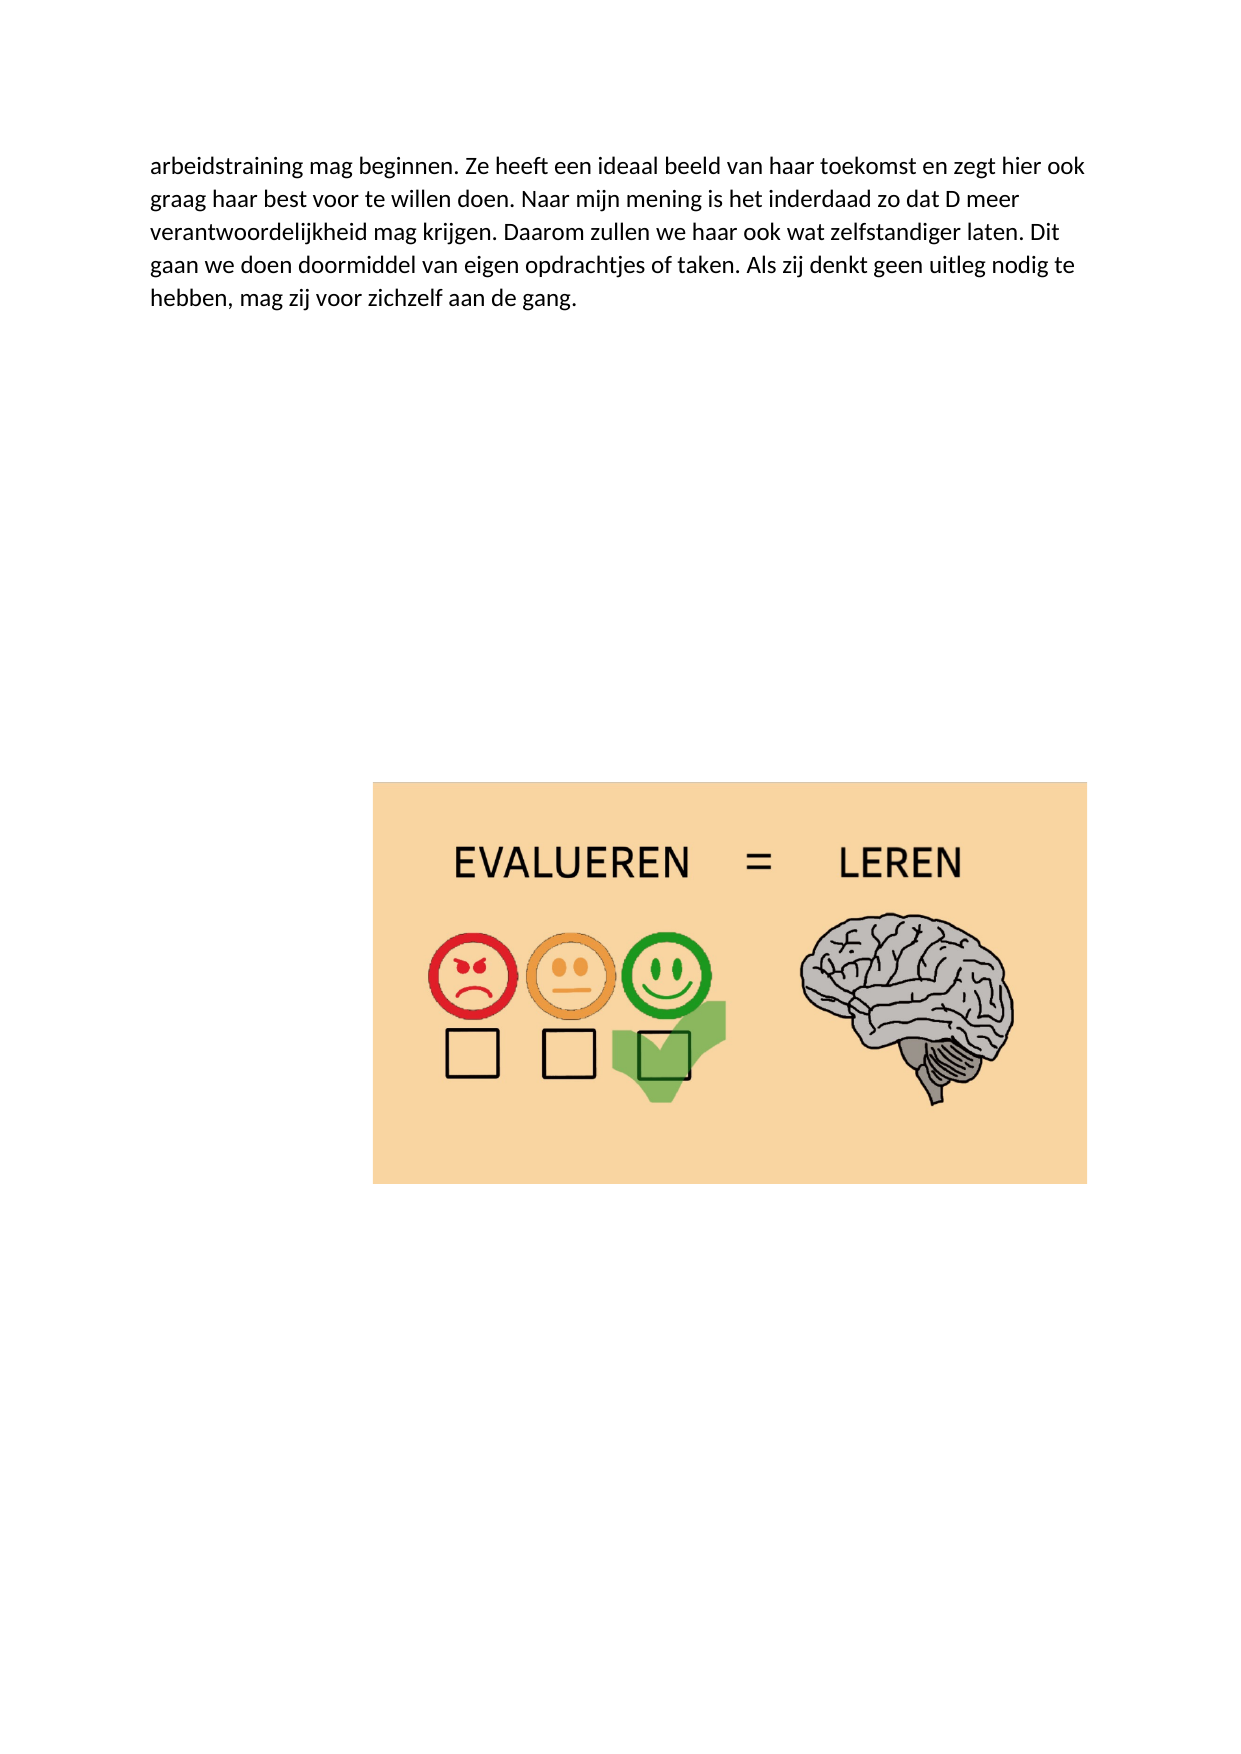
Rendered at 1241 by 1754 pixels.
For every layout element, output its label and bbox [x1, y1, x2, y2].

picture [371, 782, 1087, 1183]
text [150, 150, 1090, 312]
